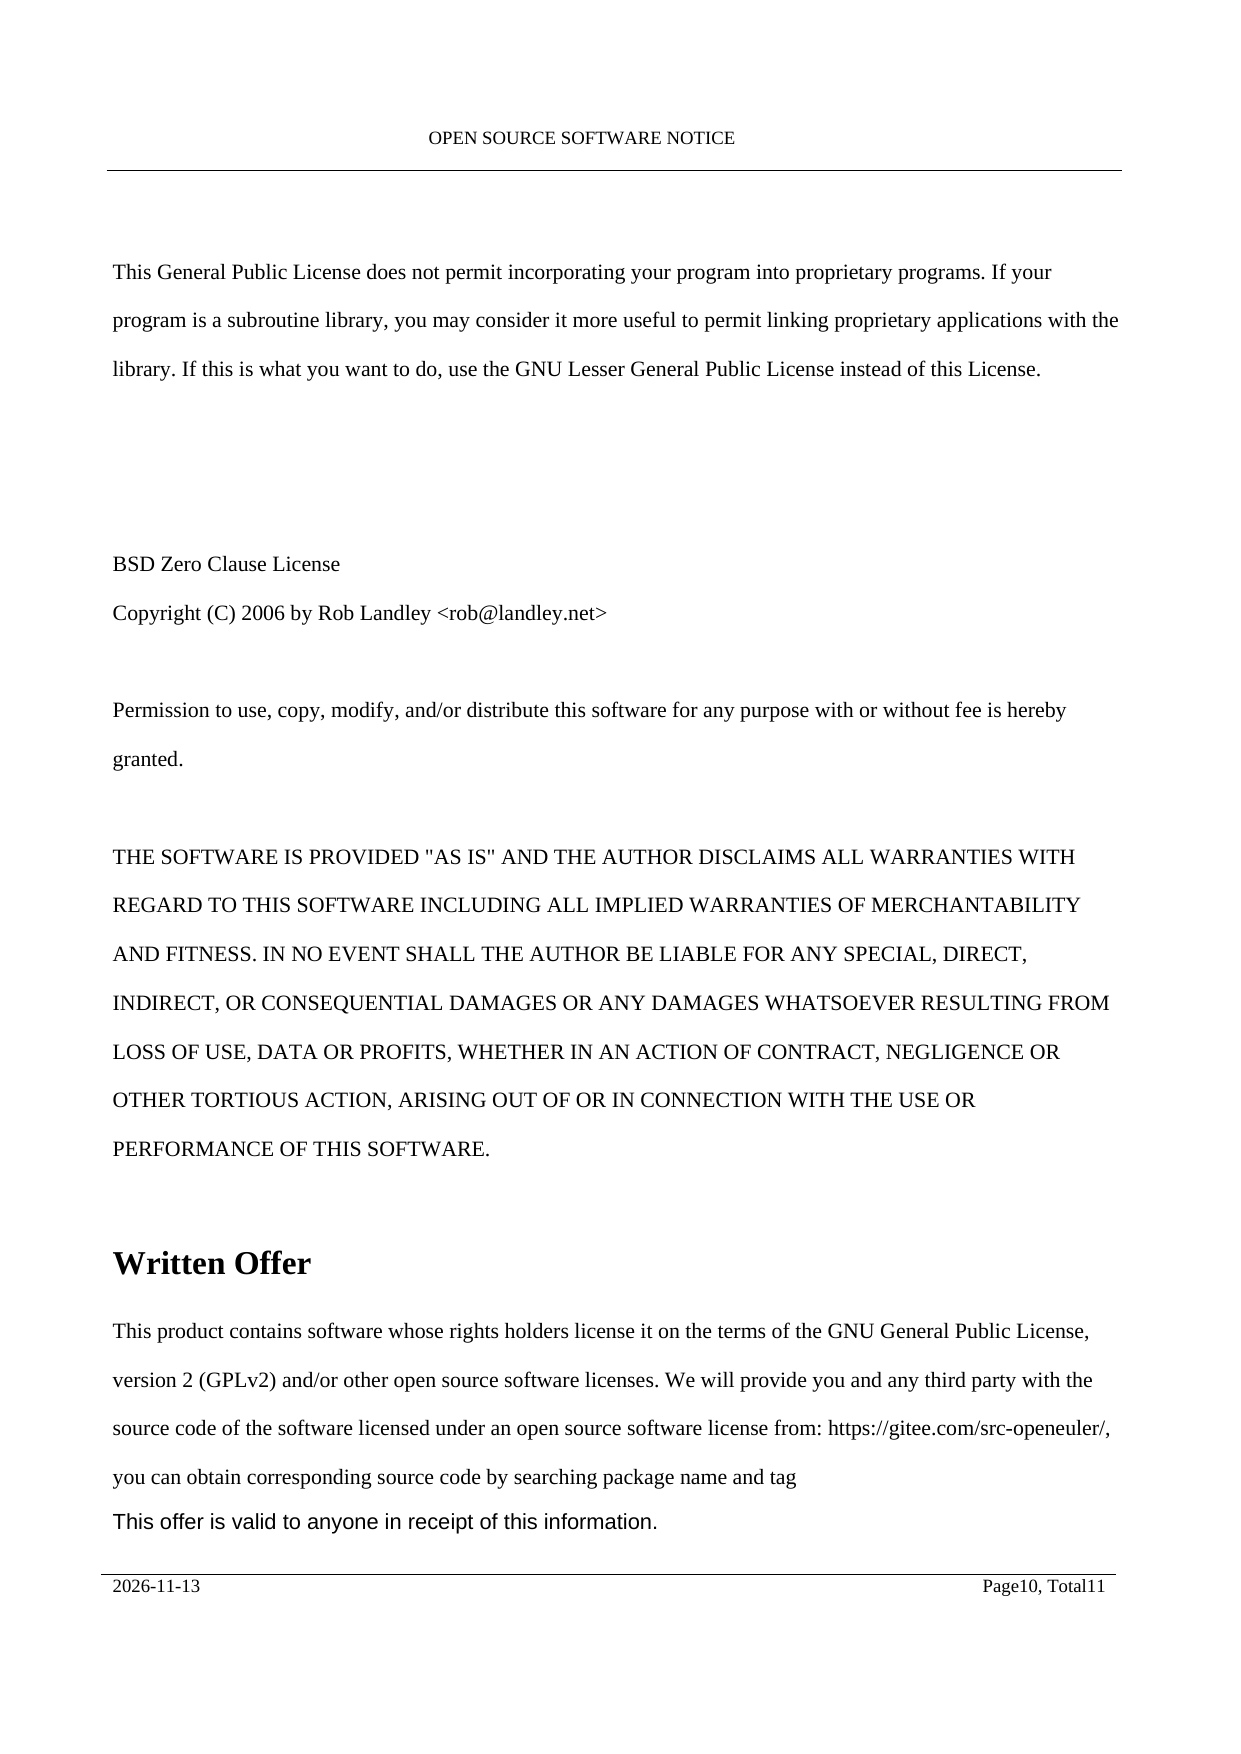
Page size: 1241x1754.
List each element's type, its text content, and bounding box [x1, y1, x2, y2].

text Written Offer [112, 1230, 1128, 1295]
text This product contains software whose rights holders license it on the terms of the GNU General Public License, version 2 (GPLv2) and/or other open source software licenses. We will provide you and any third party with the source code of the software licensed under an open source software license from: https://gitee.com/src-openeuler/, you can obtain corresponding source code by searching package name and tag [112, 1314, 1128, 1493]
text This offer is valid to anyone in receipt of this information. [112, 1506, 1128, 1538]
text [112, 206, 1128, 1214]
